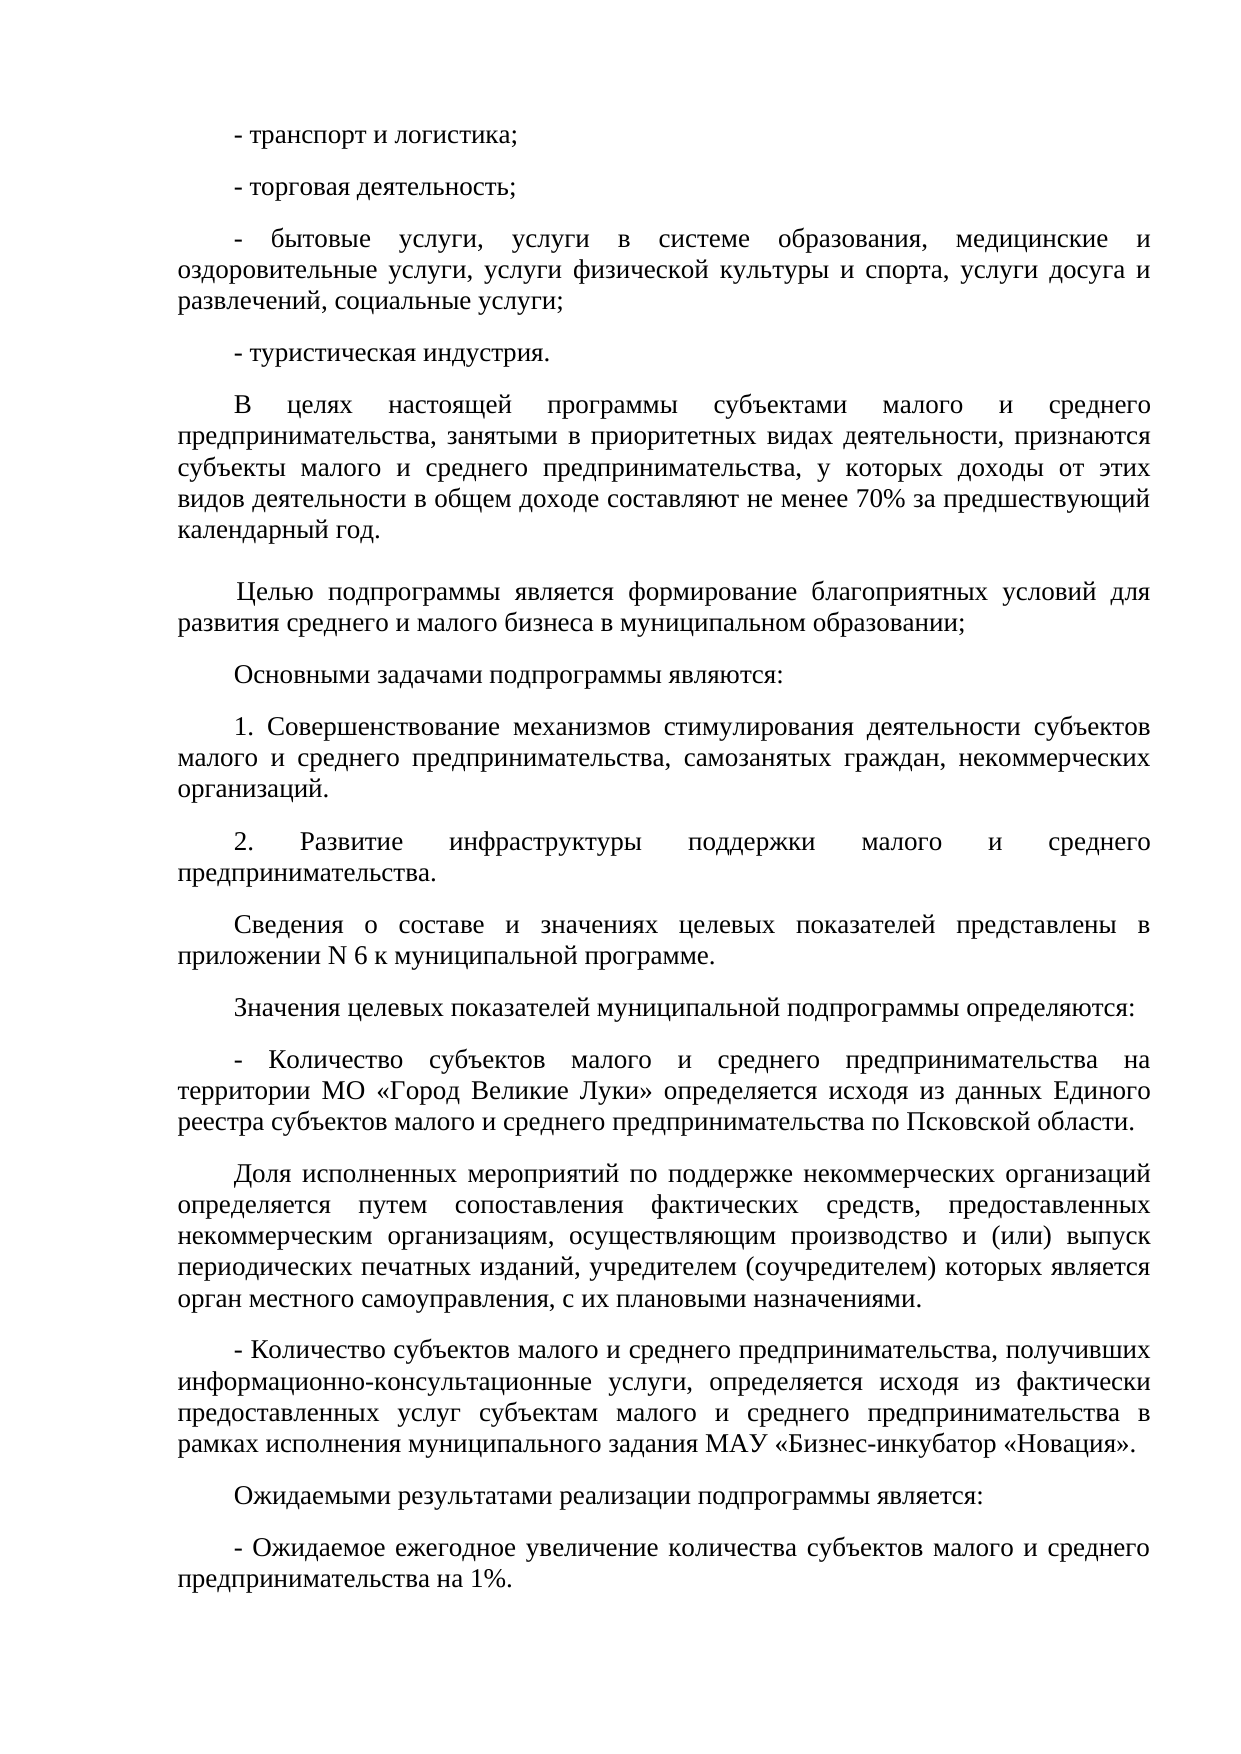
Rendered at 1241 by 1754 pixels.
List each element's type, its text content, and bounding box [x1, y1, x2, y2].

text - бытовые услуги, услуги в системе образования, медицинские и оздоровительные услуги, услуги физической культуры и спорта, услуги досуга и развлечений, социальные услуги; [177, 222, 1152, 316]
text Целью подпрограммы является формирование благоприятных условий для развития среднего и малого бизнеса в муниципальном образовании; [177, 575, 1152, 637]
text Основными задачами подпрограммы являются: [177, 658, 1152, 689]
text - туристическая индустрия. [177, 336, 1152, 367]
text В целях настоящей программы субъектами малого и среднего предпринимательства, занятыми в приоритетных видах деятельности, признаются субъекты малого и среднего предпринимательства, у которых доходы от этих видов деятельности в общем доходе составляют не менее 70% за предшествующий календарный год. [177, 388, 1152, 544]
text Сведения о составе и значениях целевых показателей представлены в приложении N 6 к муниципальной программе. [177, 908, 1152, 970]
text Доля исполненных мероприятий по поддержке некоммерческих организаций определяется путем сопоставления фактических средств, предоставленных некоммерческим организациям, осуществляющим производство и (или) выпуск периодических печатных изданий, учредителем (соучредителем) которых является орган местного самоуправления, с их плановыми назначениями. [177, 1157, 1152, 1313]
text 1. Совершенствование механизмов стимулирования деятельности субъектов малого и среднего предпринимательства, самозанятых граждан, некоммерческих организаций. [177, 710, 1152, 804]
text - транспорт и логистика; [177, 118, 1152, 149]
text 2. Развитие инфраструктуры поддержки малого и среднего предпринимательства. [177, 824, 1152, 887]
text - торговая деятельность; [177, 170, 1152, 201]
text - Количество субъектов малого и среднего предпринимательства на территории МО «Город Великие Луки» определяется исходя из данных Единого реестра субъектов малого и среднего предпринимательства по Псковской области. [177, 1043, 1152, 1136]
text Значения целевых показателей муниципальной подпрограммы определяются: [177, 991, 1152, 1022]
text Ожидаемыми результатами реализации подпрограммы является: [177, 1479, 1152, 1510]
text - Ожидаемое ежегодное увеличение количества субъектов малого и среднего предпринимательства на 1%. [177, 1531, 1152, 1593]
text - Количество субъектов малого и среднего предпринимательства, получивших информационно-консультационные услуги, определяется исходя из фактически предоставленных услуг субъектам малого и среднего предпринимательства в рамках исполнения муниципального задания МАУ «Бизнес-инкубатор «Новация». [177, 1334, 1152, 1458]
